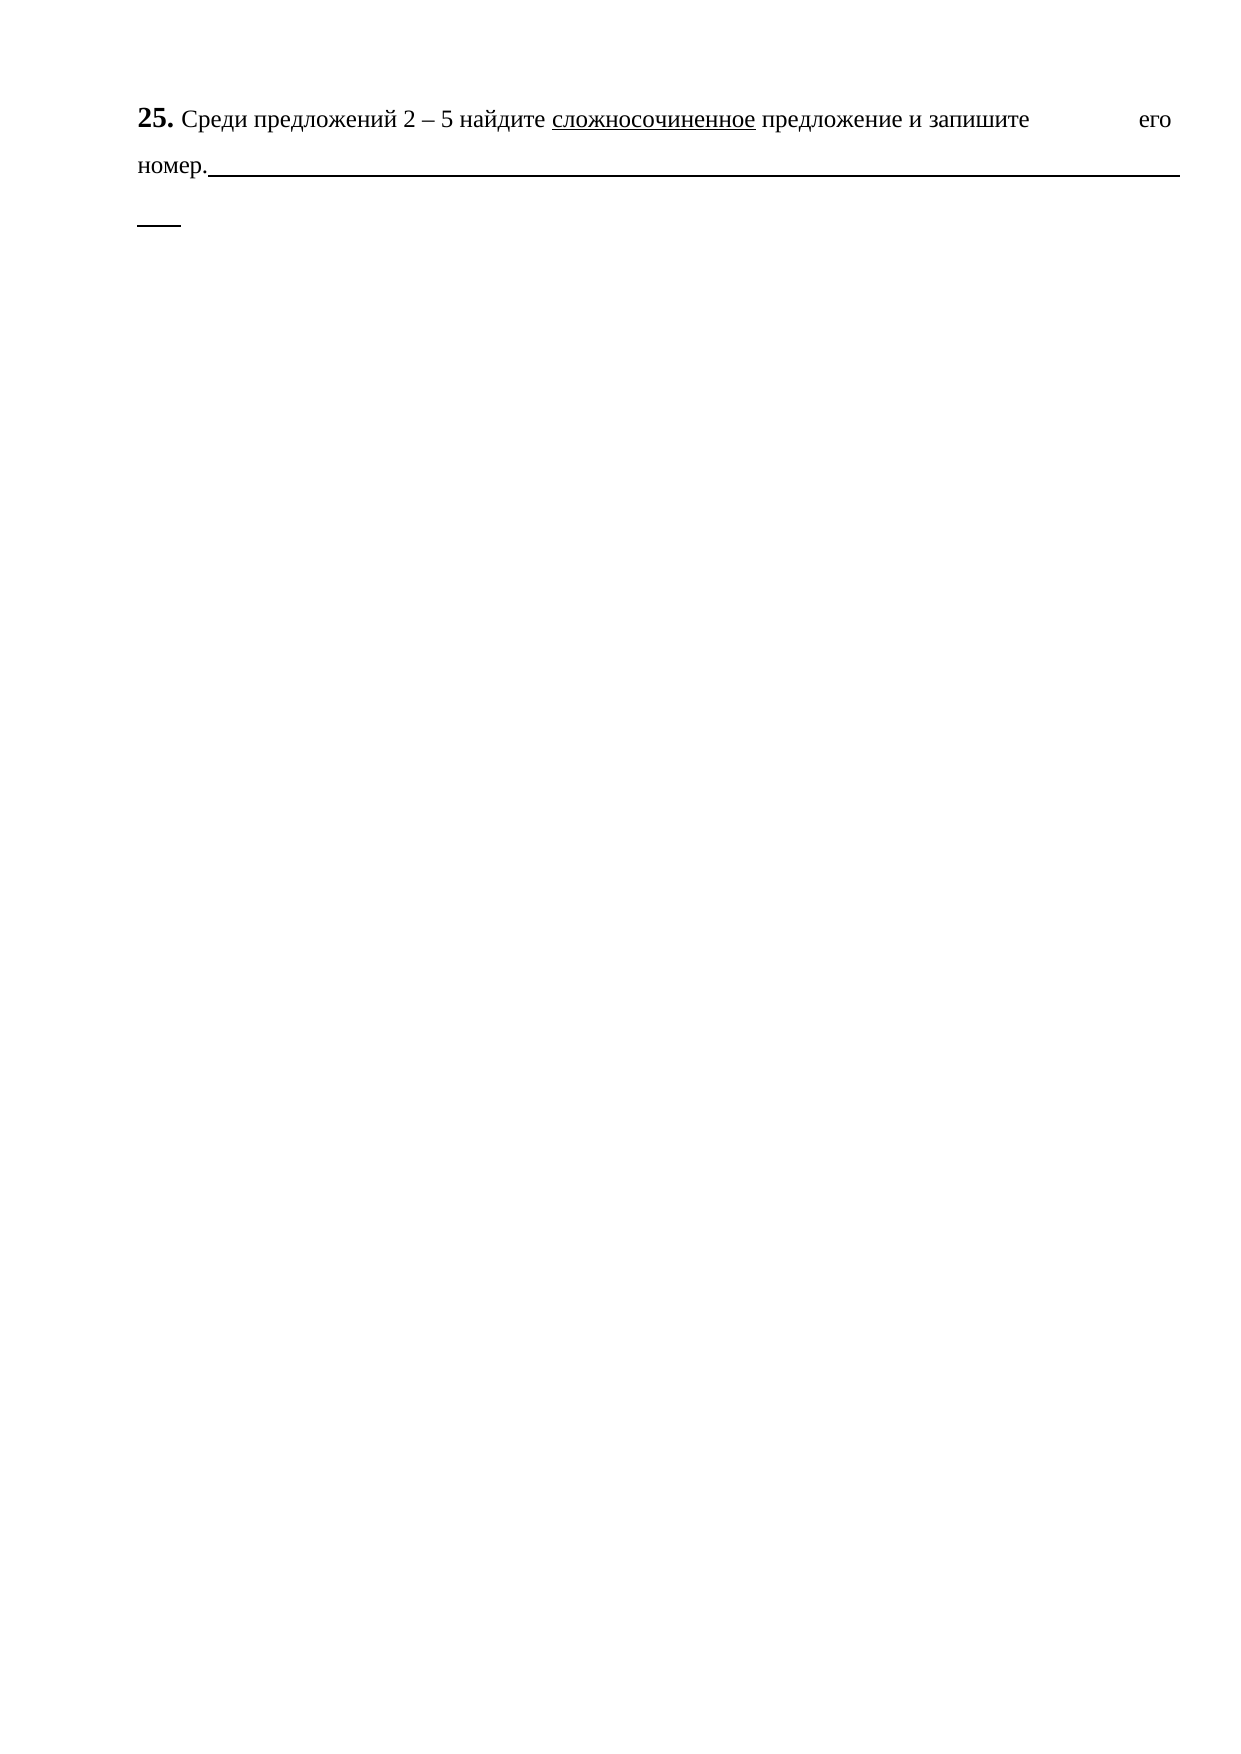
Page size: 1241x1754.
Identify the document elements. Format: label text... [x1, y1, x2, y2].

list Среди предложений 2 – 5 найдите сложносочиненное предложение и запишите его [137, 100, 1181, 133]
text номер. [137, 150, 1240, 179]
